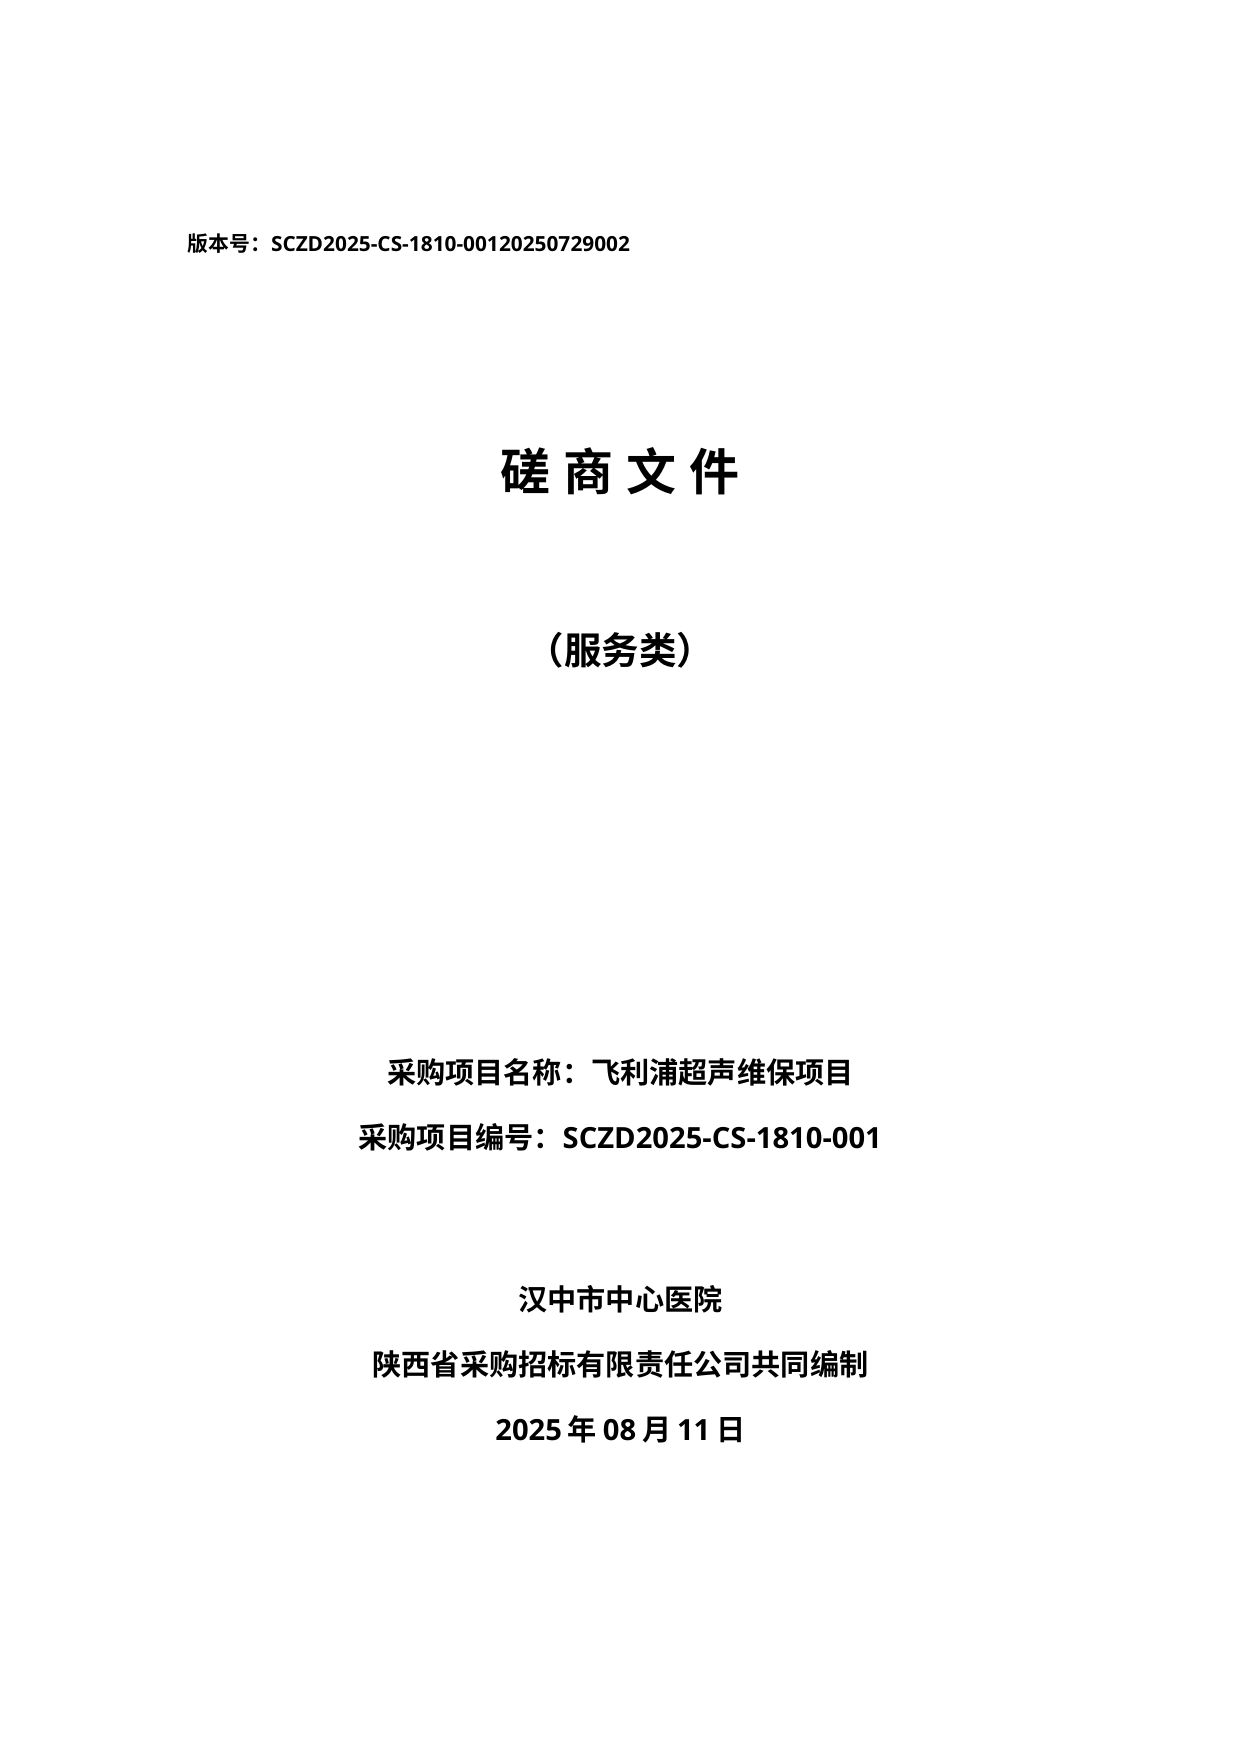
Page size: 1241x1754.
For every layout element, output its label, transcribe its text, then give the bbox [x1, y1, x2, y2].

text 汉中市中心医院 [187, 1267, 1053, 1332]
text （服务类） [187, 617, 1053, 1039]
text 陕西省采购招标有限责任公司共同编制 [187, 1332, 1053, 1397]
text 版本号：SCZD2025-CS-1810-00120250729002 [187, 227, 1053, 422]
text 2025年08月11日 [187, 1397, 1053, 1462]
text 采购项目编号：SCZD2025-CS-1810-001 [187, 1104, 1053, 1267]
text 采购项目名称：飞利浦超声维保项目 [187, 1039, 1053, 1104]
text 磋 商 文 件 [187, 422, 1053, 617]
